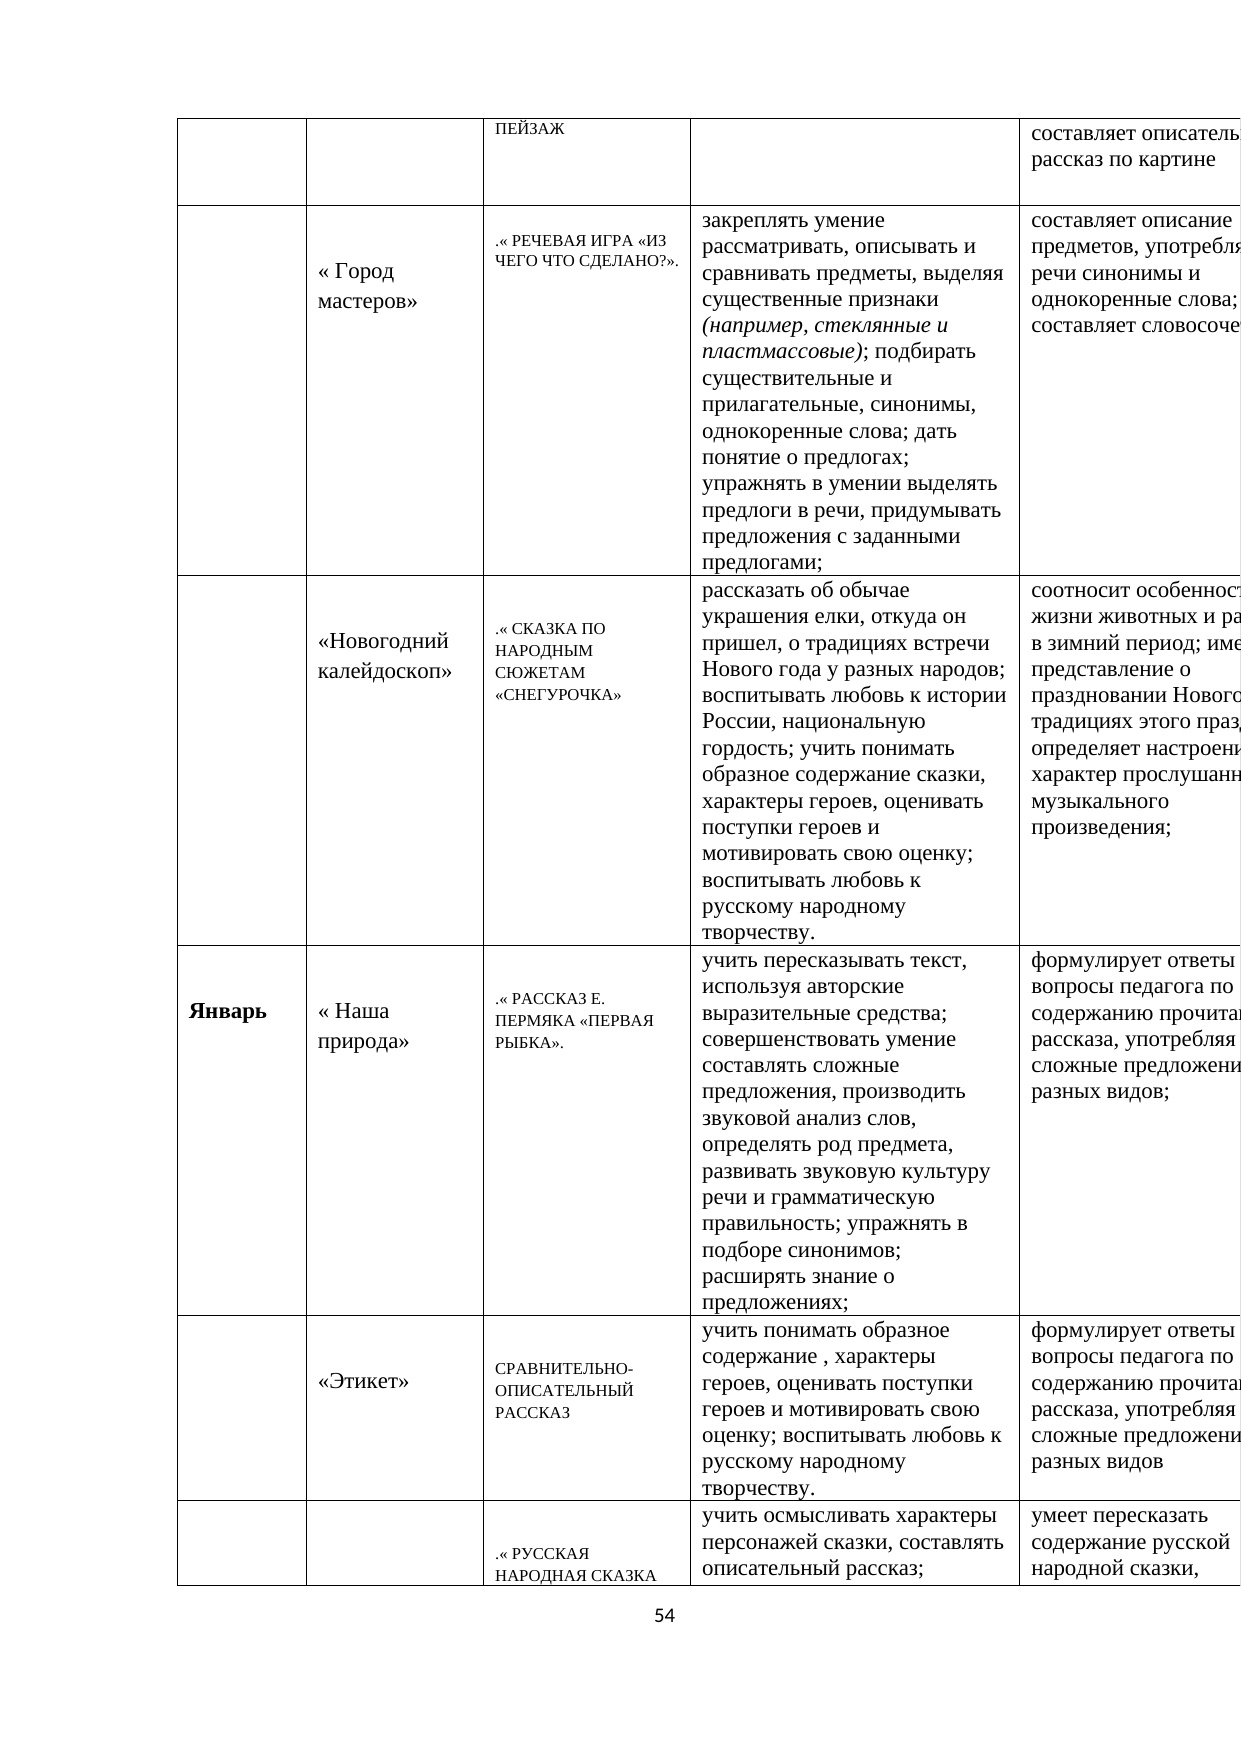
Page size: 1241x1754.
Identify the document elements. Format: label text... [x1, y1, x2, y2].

table_cell составляет описание предметов, употребляя в речи синонимы и однокоренные слова; составляет словосочетания [1020, 206, 1240, 575]
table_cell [691, 1501, 1019, 1585]
table_cell «Новогодний калейдоскоп» [307, 576, 483, 945]
table_cell «Этикет» [307, 1316, 483, 1500]
table_cell « Город мастеров» [307, 206, 483, 575]
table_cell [484, 119, 690, 205]
table_cell соотносит особенности жизни животных и растений в зимний период; имеет представление о праздновании Нового года и традициях этого праздника; определяет настроение и характер прослушанного музыкального произведения; [1020, 576, 1240, 945]
table_cell [178, 206, 306, 575]
table_cell рассказать об обычае украшения елки, откуда он пришел, о традициях встречи Нового года у разных народов; воспитывать любовь к истории России, национальную гордость; учить понимать образное содержание сказки, характеры героев, оценивать поступки героев и мотивировать свою оценку; воспитывать любовь к русскому народному творчеству. [691, 576, 1019, 945]
table_cell [178, 576, 306, 945]
table_cell Январь [178, 946, 306, 1315]
table_cell .« СКАЗКА ПО НАРОДНЫМ СЮЖЕТАМ «СНЕГУРОЧКА» [484, 576, 690, 945]
table_cell [178, 1501, 306, 1585]
table_cell [178, 119, 306, 205]
table_cell « Наша природа» [307, 946, 483, 1315]
table_cell .« РЕЧЕВАЯ ИГРА «ИЗ ЧЕГО ЧТО СДЕЛАНО?». [484, 206, 690, 575]
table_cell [1020, 1501, 1240, 1585]
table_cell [1020, 119, 1240, 205]
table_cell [307, 1501, 483, 1585]
table_cell формулирует ответы на вопросы педагога по содержанию прочитанного рассказа, употребляя в речи сложные предложения разных видов; [1020, 946, 1240, 1315]
table_cell формулирует ответы на вопросы педагога по содержанию прочитанного рассказа, употребляя в речи сложные предложения разных видов [1020, 1316, 1240, 1500]
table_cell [691, 119, 1019, 205]
table_cell закреплять умение рассматривать, описывать и сравнивать предметы, выделяя существенные признаки (например, стеклянные и пластмассовые); подбирать существительные и прилагательные, синонимы, однокоренные слова; дать понятие о предлогах; упражнять в умении выделять предлоги в речи, придумывать предложения с заданными предлогами; [691, 206, 1019, 575]
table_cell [307, 119, 483, 205]
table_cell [484, 1501, 690, 1585]
table_cell [178, 1316, 306, 1500]
table_cell .« РАССКАЗ Е. ПЕРМЯКА «ПЕРВАЯ РЫБКА». [484, 946, 690, 1315]
table_cell СРАВНИТЕЛЬНО-ОПИСАТЕЛЬНЫЙ РАССКАЗ [484, 1316, 690, 1500]
table_cell учить пересказывать текст, используя авторские выразительные средства; совершенствовать умение составлять сложные предложения, производить звуковой анализ слов, определять род предмета, развивать звуковую культуру речи и грамматическую правильность; упражнять в подборе синонимов; расширять знание о предложениях; [691, 946, 1019, 1315]
table_cell учить понимать образное содержание , характеры героев, оценивать поступки героев и мотивировать свою оценку; воспитывать любовь к русскому народному творчеству. [691, 1316, 1019, 1500]
